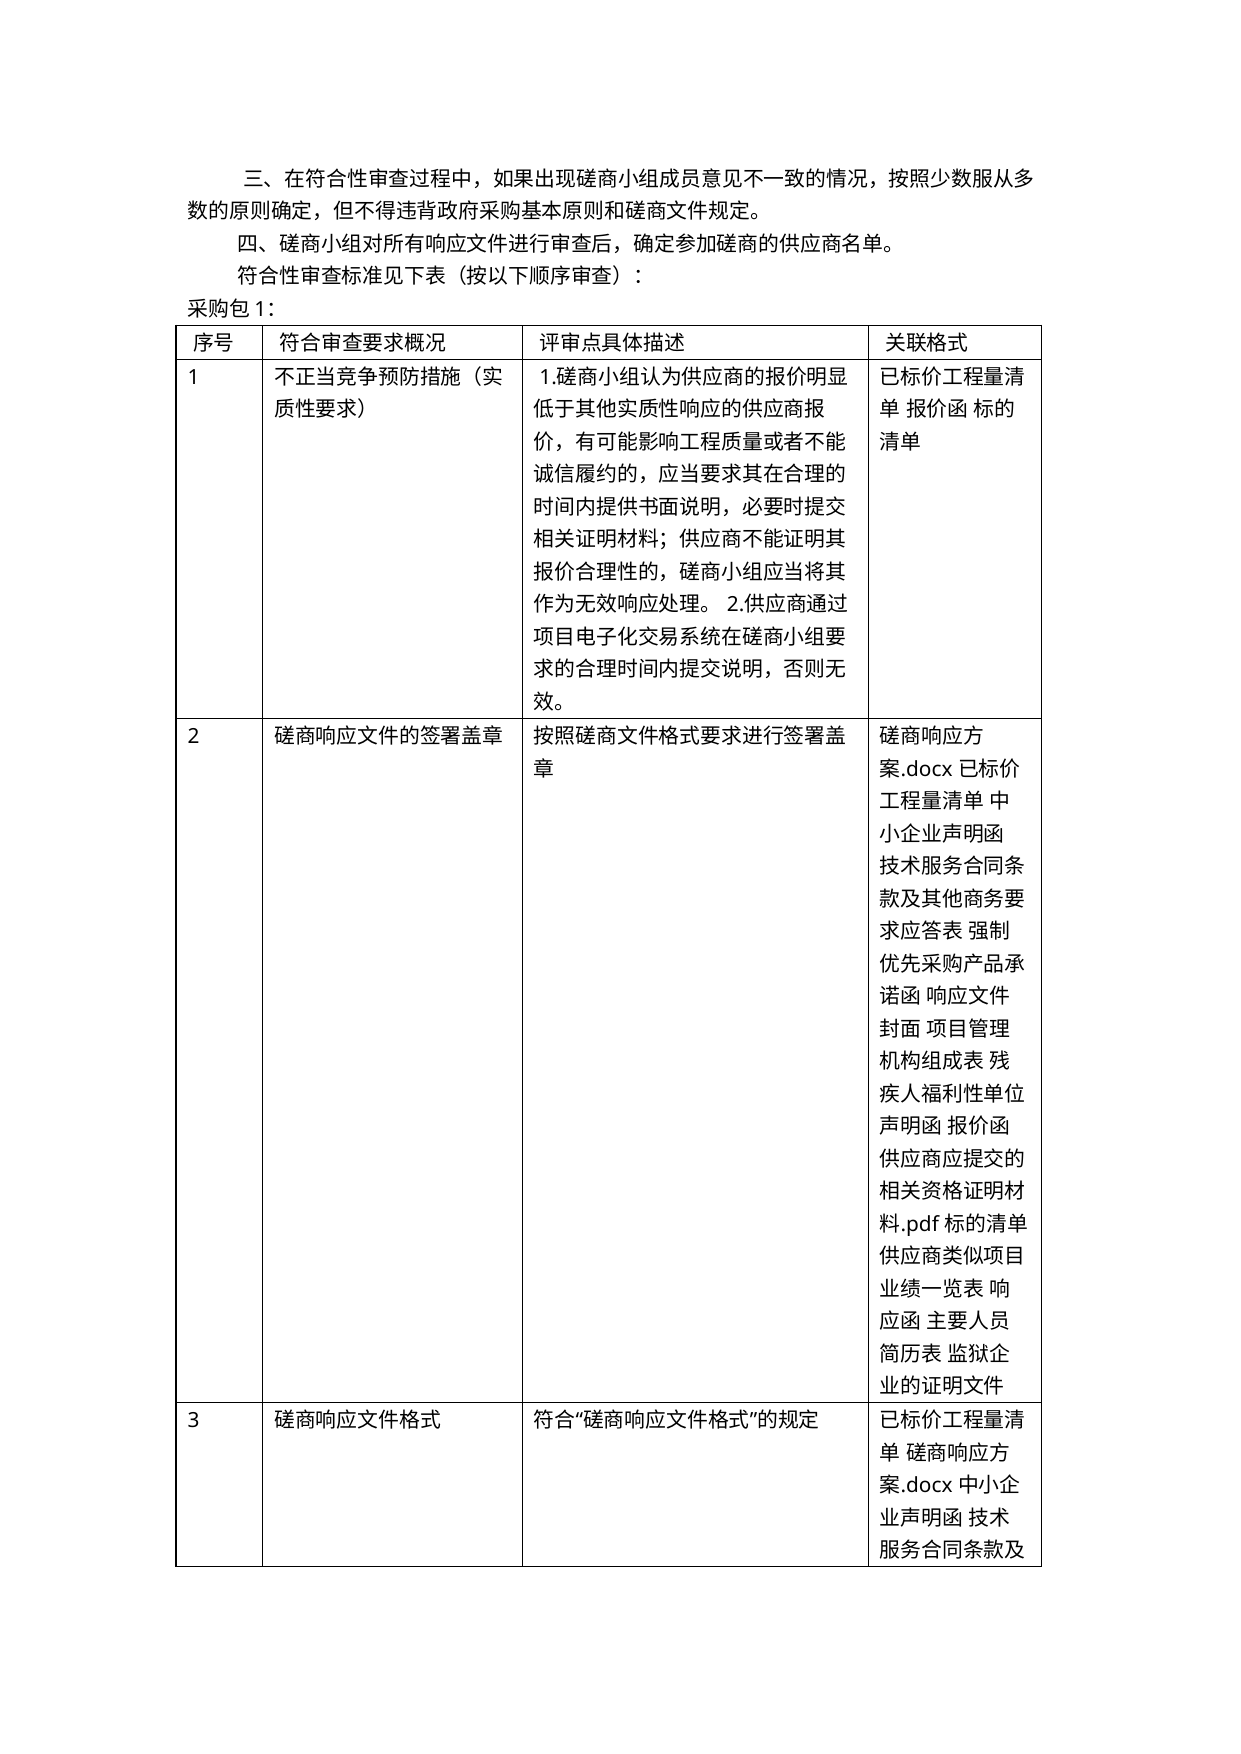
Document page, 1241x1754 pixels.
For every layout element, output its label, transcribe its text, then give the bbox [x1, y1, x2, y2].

text 三、在符合性审查过程中，如果出现磋商小组成员意见不一致的情况，按照少数服从多数的原则确定，但不得违背政府采购基本原则和磋商文件规定。 [187, 162, 1053, 227]
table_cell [869, 1403, 1041, 1566]
table_cell 3 [177, 1403, 262, 1566]
table_header 关联格式 [869, 326, 1041, 358]
table_cell 磋商响应文件格式 [263, 1403, 522, 1566]
table_cell 2 [177, 719, 262, 1402]
table_cell 磋商响应方案.docx 已标价工程量清单 中小企业声明函 技术服务合同条款及其他商务要求应答表 强制优先采购产品承诺函 响应文件封面 项目管理机构组成表 残疾人福利性单位声明函 报价函 供应商应提交的相关资格证明材料.pdf 标的清单 供应商类似项目业绩一览表 响应函 主要人员简历表 监狱企业的证明文件 [869, 719, 1041, 1402]
table_header 序号 [177, 326, 262, 358]
table_cell 符合“磋商响应文件格式”的规定 [523, 1403, 868, 1566]
table_header 评审点具体描述 [523, 326, 868, 358]
table_header 符合审查要求概况 [263, 326, 522, 358]
text 符合性审查标准见下表（按以下顺序审查）： [187, 259, 1053, 292]
table_cell 不正当竞争预防措施（实质性要求） [263, 360, 522, 718]
table_cell 磋商响应文件的签署盖章 [263, 719, 522, 1402]
table_cell 按照磋商文件格式要求进行签署盖章 [523, 719, 868, 1402]
table_cell 1.磋商小组认为供应商的报价明显低于其他实质性响应的供应商报价，有可能影响工程质量或者不能诚信履约的，应当要求其在合理的时间内提供书面说明，必要时提交相关证明材料；供应商不能证明其报价合理性的，磋商小组应当将其作为无效响应处理。 2.供应商通过项目电子化交易系统在磋商小组要求的合理时间内提交说明，否则无效。 [523, 360, 868, 718]
text 采购包1： [187, 292, 1053, 324]
table_cell 1 [177, 360, 262, 718]
text 四、磋商小组对所有响应文件进行审查后，确定参加磋商的供应商名单。 [187, 227, 1053, 259]
table_cell 已标价工程量清单 报价函 标的清单 [869, 360, 1041, 718]
